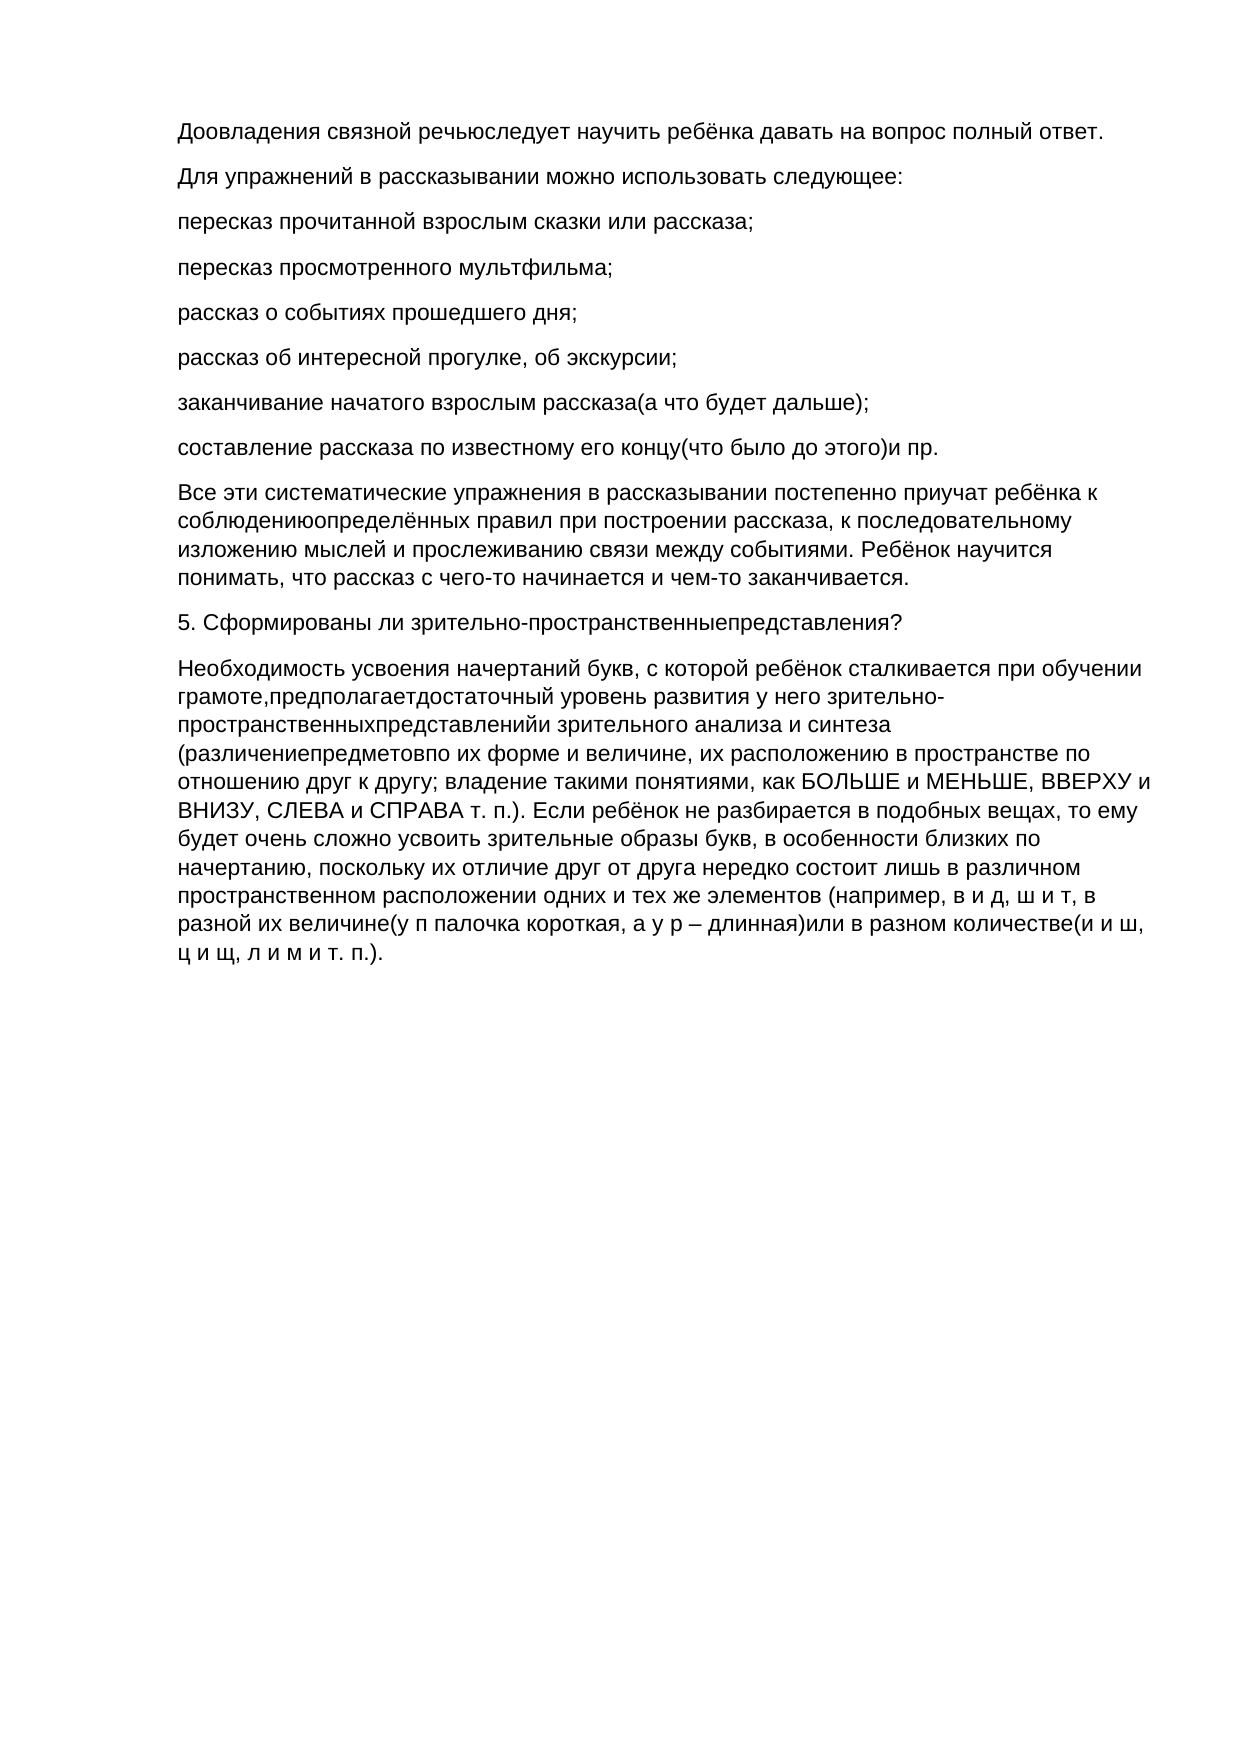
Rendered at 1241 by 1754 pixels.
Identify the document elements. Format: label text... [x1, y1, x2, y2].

text Необходимость усвоения начертаний букв, с которой ребёнок сталкивается при обучении грамоте,предполагаетдостаточный уровень развития у него зрительно-пространственныхпредставленийи зрительного анализа и синтеза (различениепредметовпо их форме и величине, их расположению в пространстве по отношению друг к другу; владение такими понятиями, как БОЛЬШЕ и МЕНЬШЕ, ВВЕРХУ и ВНИЗУ, СЛЕВА и СПРАВА т. п.). Если ребёнок не разбирается в подобных вещах, то ему будет очень сложно усвоить зрительные образы букв, в особенности близких по начертанию, поскольку их отличие друг от друга нередко состоит лишь в различном пространственном расположении одних и тех же элементов (например, в и д, ш и т, в разной их величине(у п палочка короткая, а у р – длинная)или в разном количестве(и и ш, ц и щ, л и м и т. п.). [177, 654, 1152, 965]
text 5. Сформированы ли зрительно-пространственныепредставления? [177, 609, 1152, 636]
text Для упражнений в рассказывании можно использовать следующее: [177, 163, 1152, 189]
text Все эти систематические упражнения в рассказывании постепенно приучат ребёнка к соблюдениюопределённых правил при построении рассказа, к последовательному изложению мыслей и прослеживанию связи между событиями. Ребёнок научится понимать, что рассказ с чего-то начинается и чем-то заканчивается. [177, 479, 1152, 591]
text составление рассказа по известному его концу(что было до этого)и пр. [177, 434, 1152, 460]
text пересказ прочитанной взрослым сказки или рассказа; [177, 208, 1152, 235]
text пересказ просмотренного мультфильма; [177, 253, 1152, 280]
text Доовладения связной речьюследует научить ребёнка давать на вопрос полный ответ. [177, 118, 1152, 144]
text рассказ о событиях прошедшего дня; [177, 298, 1152, 325]
text рассказ об интересной прогулке, об экскурсии; [177, 344, 1152, 370]
text заканчивание начатого взрослым рассказа(а что будет дальше); [177, 389, 1152, 415]
